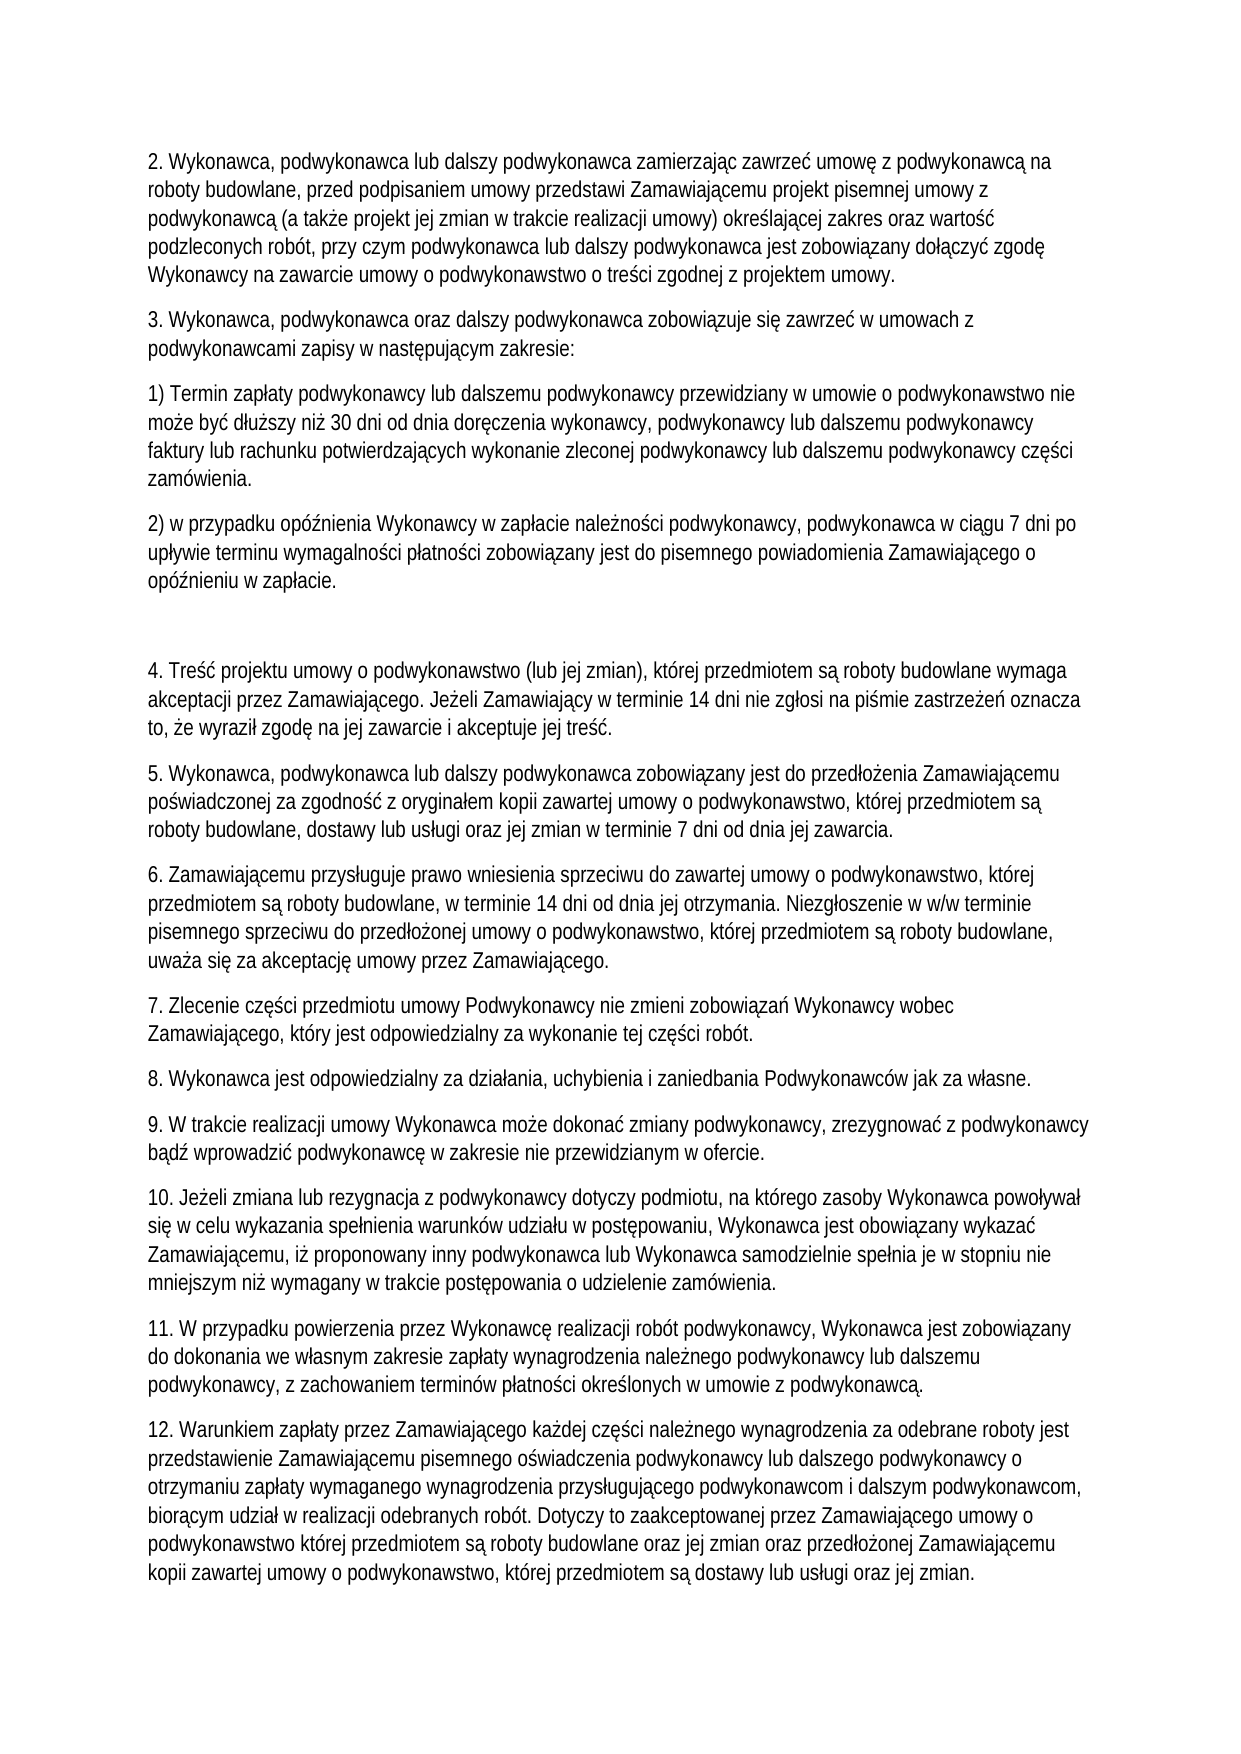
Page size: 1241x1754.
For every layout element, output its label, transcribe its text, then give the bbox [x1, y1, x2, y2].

text 12. Warunkiem zapłaty przez Zamawiającego każdej części należnego wynagrodzenia za odebrane roboty jest przedstawienie Zamawiającemu pisemnego oświadczenia podwykonawcy lub dalszego podwykonawcy o otrzymaniu zapłaty wymaganego wynagrodzenia przysługującego podwykonawcom i dalszym podwykonawcom, biorącym udział w realizacji odebranych robót. Dotyczy to zaakceptowanej przez Zamawiającego umowy o podwykonawstwo której przedmiotem są roboty budowlane oraz jej zmian oraz przedłożonej Zamawiającemu kopii zawartej umowy o podwykonawstwo, której przedmiotem są dostawy lub usługi oraz jej zmian. [148, 1416, 1093, 1585]
text 5. Wykonawca, podwykonawca lub dalszy podwykonawca zobowiązany jest do przedłożenia Zamawiającemu poświadczonej za zgodność z oryginałem kopii zawartej umowy o podwykonawstwo, której przedmiotem są roboty budowlane, dostawy lub usługi oraz jej zmian w terminie 7 dni od dnia jej zawarcia. [148, 759, 1093, 843]
text 10. Jeżeli zmiana lub rezygnacja z podwykonawcy dotyczy podmiotu, na którego zasoby Wykonawca powoływał się w celu wykazania spełnienia warunków udziału w postępowaniu, Wykonawca jest obowiązany wykazać Zamawiającemu, iż proponowany inny podwykonawca lub Wykonawca samodzielnie spełnia je w stopniu nie mniejszym niż wymagany w trakcie postępowania o udzielenie zamówienia. [148, 1184, 1093, 1296]
text 4. Treść projektu umowy o podwykonawstwo (lub jej zmian), której przedmiotem są roboty budowlane wymaga akceptacji przez Zamawiającego. Jeżeli Zamawiający w terminie 14 dni nie zgłosi na piśmie zastrzeżeń oznacza to, że wyraził zgodę na jej zawarcie i akceptuje jej treść. [148, 657, 1093, 741]
text 8. Wykonawca jest odpowiedzialny za działania, uchybienia i zaniedbania Podwykonawców jak za własne. [148, 1065, 1093, 1092]
text 1) Termin zapłaty podwykonawcy lub dalszemu podwykonawcy przewidziany w umowie o podwykonawstwo nie może być dłuższy niż 30 dni od dnia doręczenia wykonawcy, podwykonawcy lub dalszemu podwykonawcy faktury lub rachunku potwierdzających wykonanie zleconej podwykonawcy lub dalszemu podwykonawcy części zamówienia. [148, 380, 1093, 492]
text 2) w przypadku opóźnienia Wykonawcy w zapłacie należności podwykonawcy, podwykonawca w ciągu 7 dni po upływie terminu wymagalności płatności zobowiązany jest do pisemnego powiadomienia Zamawiającego o opóźnieniu w zapłacie. [148, 510, 1093, 594]
text 2. Wykonawca, podwykonawca lub dalszy podwykonawca zamierzając zawrzeć umowę z podwykonawcą na roboty budowlane, przed podpisaniem umowy przedstawi Zamawiającemu projekt pisemnej umowy z podwykonawcą (a także projekt jej zmian w trakcie realizacji umowy) określającej zakres oraz wartość podzleconych robót, przy czym podwykonawca lub dalszy podwykonawca jest zobowiązany dołączyć zgodę Wykonawcy na zawarcie umowy o podwykonawstwo o treści zgodnej z projektem umowy. [148, 148, 1093, 288]
text 3. Wykonawca, podwykonawca oraz dalszy podwykonawca zobowiązuje się zawrzeć w umowach z podwykonawcami zapisy w następującym zakresie: [148, 306, 1093, 361]
text 6. Zamawiającemu przysługuje prawo wniesienia sprzeciwu do zawartej umowy o podwykonawstwo, której przedmiotem są roboty budowlane, w terminie 14 dni od dnia jej otrzymania. Niezgłoszenie w w/w terminie pisemnego sprzeciwu do przedłożonej umowy o podwykonawstwo, której przedmiotem są roboty budowlane, uważa się za akceptację umowy przez Zamawiającego. [148, 861, 1093, 973]
text 7. Zlecenie części przedmiotu umowy Podwykonawcy nie zmieni zobowiązań Wykonawcy wobec Zamawiającego, który jest odpowiedzialny za wykonanie tej części robót. [148, 992, 1093, 1047]
text 11. W przypadku powierzenia przez Wykonawcę realizacji robót podwykonawcy, Wykonawca jest zobowiązany do dokonania we własnym zakresie zapłaty wynagrodzenia należnego podwykonawcy lub dalszemu podwykonawcy, z zachowaniem terminów płatności określonych w umowie z podwykonawcą. [148, 1314, 1093, 1398]
text 9. W trakcie realizacji umowy Wykonawca może dokonać zmiany podwykonawcy, zrezygnować z podwykonawcy bądź wprowadzić podwykonawcę w zakresie nie przewidzianym w ofercie. [148, 1111, 1093, 1165]
